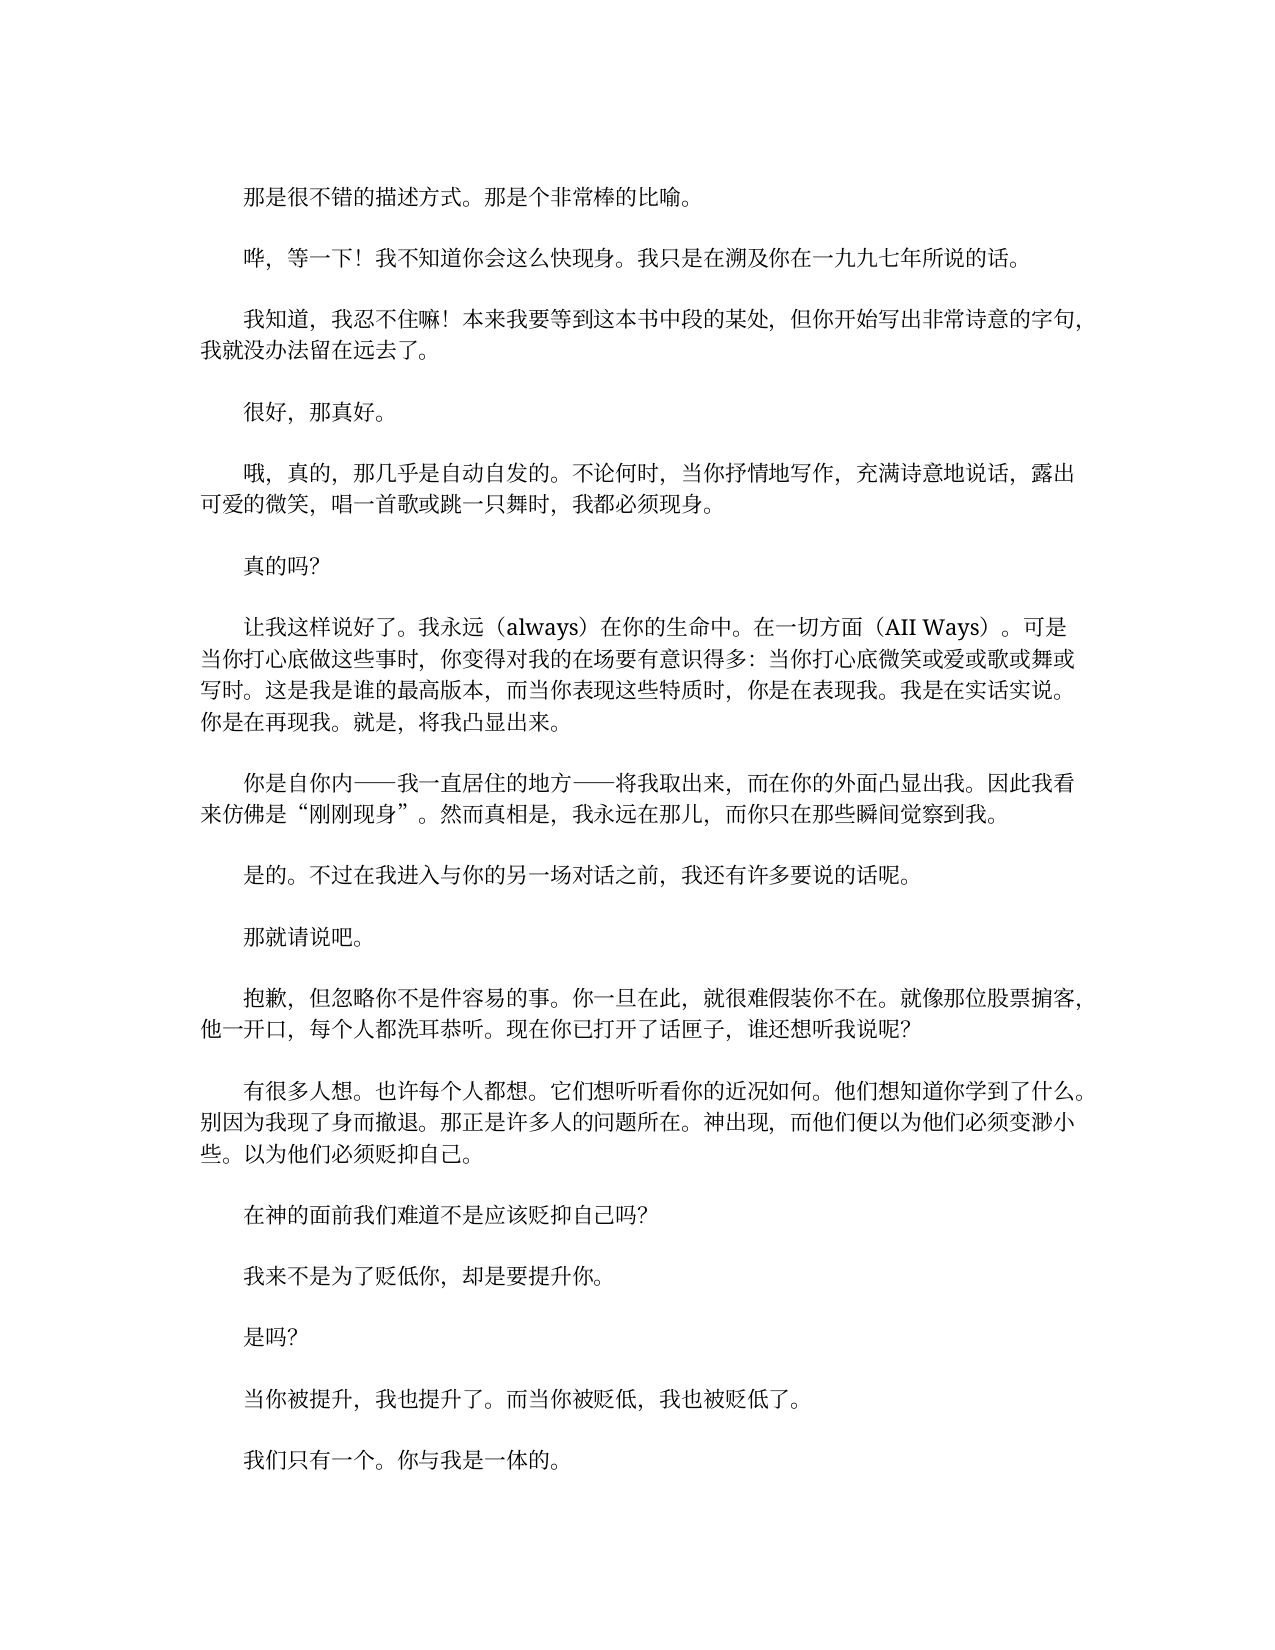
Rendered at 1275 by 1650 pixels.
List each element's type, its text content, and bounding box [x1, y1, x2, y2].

text 那是很不错的描述方式。那是个非常棒的比喻。 [200, 180, 1075, 211]
text 是吗？ [200, 1321, 1075, 1352]
text 在神的面前我们难道不是应该贬抑自己吗？ [200, 1198, 1075, 1229]
text 那就请说吧。 [200, 920, 1075, 951]
text 真的吗？ [200, 549, 1075, 580]
text 当你被提升，我也提升了。而当你被贬低，我也被贬低了。 [200, 1382, 1075, 1413]
text 抱歉，但忽略你不是件容易的事。你一旦在此，就很难假装你不在。就像那位股票掮客，他一开口，每个人都洗耳恭听。现在你已打开了话匣子，谁还想听我说呢？ [200, 981, 1075, 1044]
text 哦，真的，那几乎是自动自发的。不论何时，当你抒情地写作，充满诗意地说话，露出可爱的微笑，唱一首歌或跳一只舞时，我都必须现身。 [200, 456, 1075, 519]
text 我们只有一个。你与我是一体的。 [200, 1443, 1075, 1474]
text 你是自你内——我一直居住的地方——将我取出来，而在你的外面凸显出我。因此我看来仿佛是“刚刚现身”。然而真相是，我永远在那儿，而你只在那些瞬间觉察到我。 [200, 766, 1075, 829]
text 很好，那真好。 [200, 395, 1075, 426]
text 我来不是为了贬低你，却是要提升你。 [200, 1259, 1075, 1291]
text 有很多人想。也许每个人都想。它们想听听看你的近况如何。他们想知道你学到了什么。别因为我现了身而撤退。那正是许多人的问题所在。神出现，而他们便以为他们必须变渺小些。以为他们必须贬抑自己。 [200, 1074, 1075, 1168]
text 我知道，我忍不住嘛！本来我要等到这本书中段的某处，但你开始写出非常诗意的字句，我就没办法留在远去了。 [200, 302, 1075, 365]
text 是的。不过在我进入与你的另一场对话之前，我还有许多要说的话呢。 [200, 859, 1075, 890]
text 哗，等一下！我不知道你会这么快现身。我只是在溯及你在一九九七年所说的话。 [200, 241, 1075, 272]
text 让我这样说好了。我永远（always）在你的生命中。在一切方面（AII Ways）。可是当你打心底做这些事时，你变得对我的在场要有意识得多：当你打心底微笑或爱或歌或舞或写时。这是我是谁的最高版本，而当你表现这些特质时，你是在表现我。我是在实话实说。你是在再现我。就是，将我凸显出来。 [200, 610, 1075, 736]
